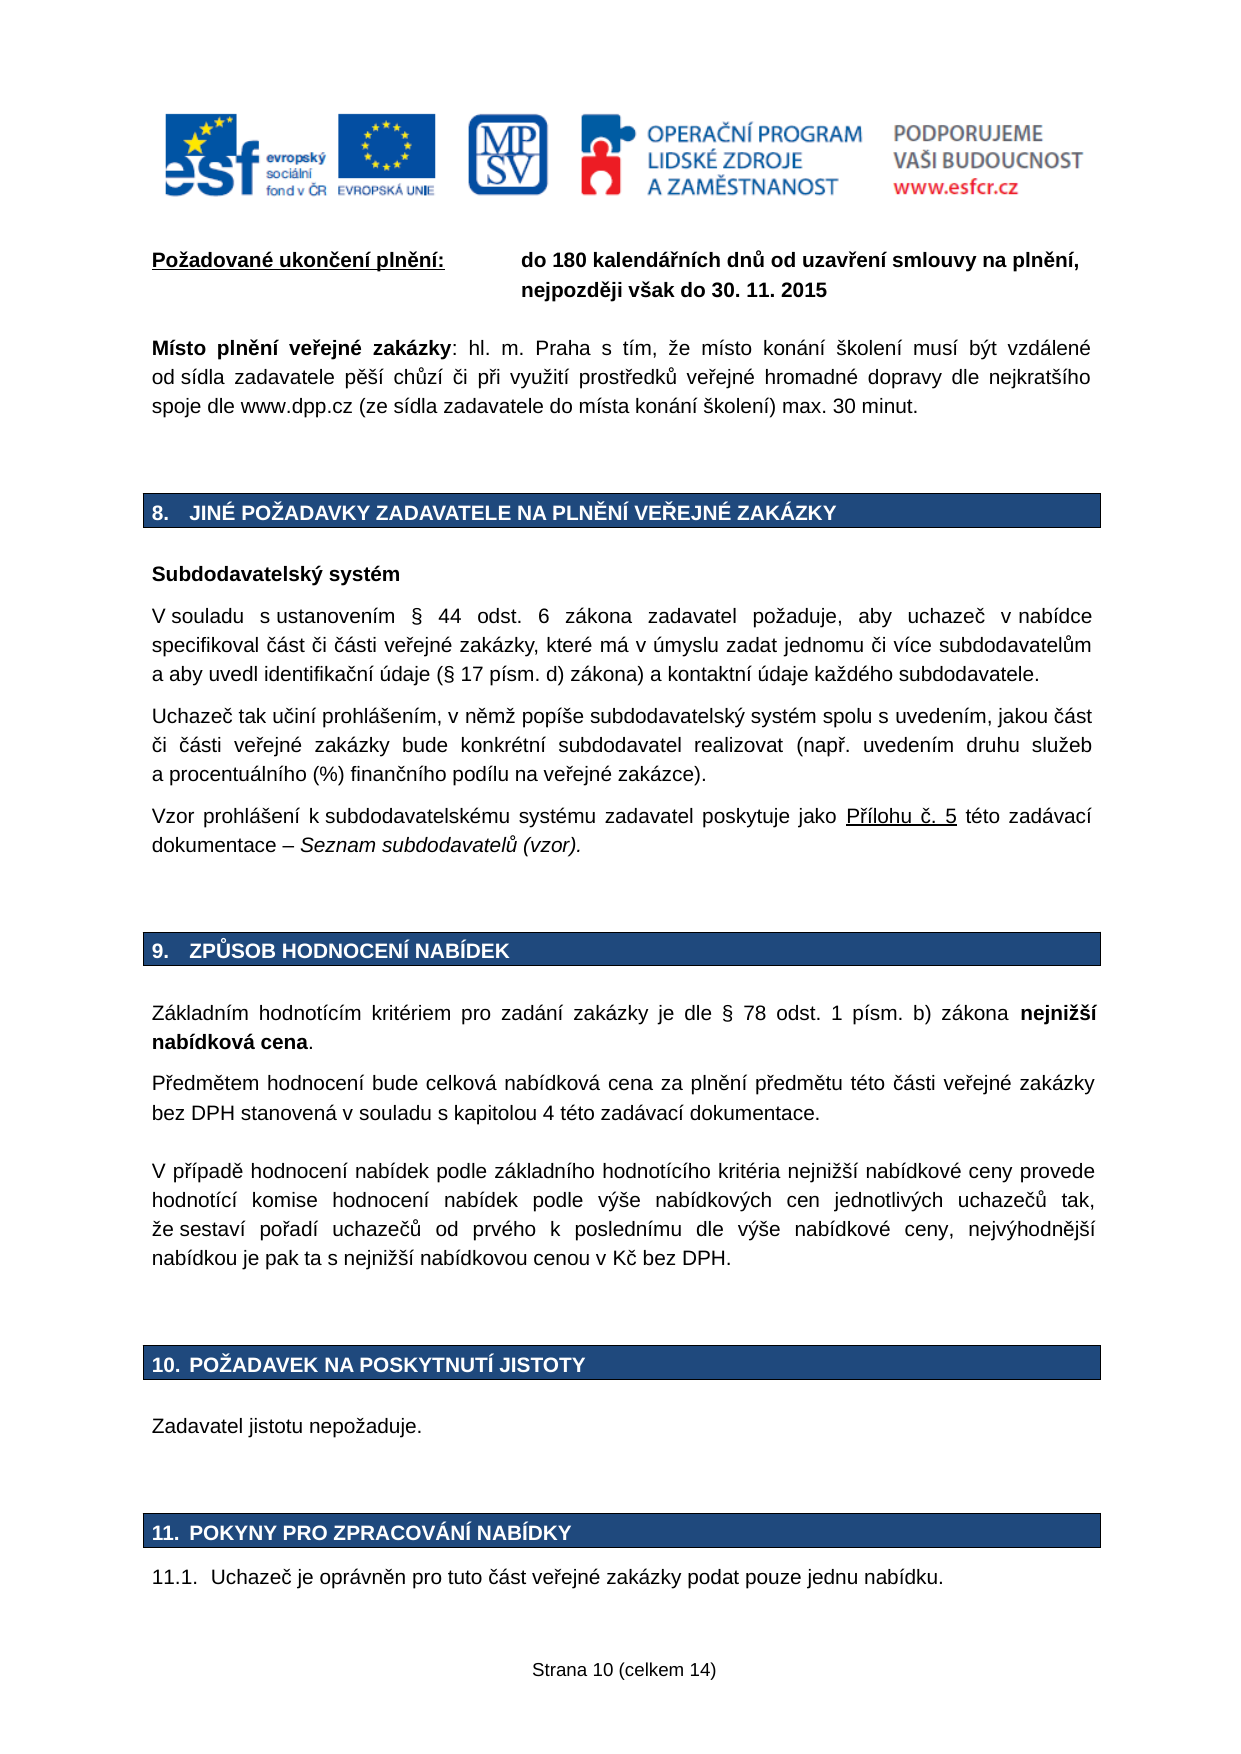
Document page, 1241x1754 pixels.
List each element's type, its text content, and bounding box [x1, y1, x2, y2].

text 9. Způsob hodnocení nabídek [144, 933, 1100, 965]
text 10. Požadavek na poskytnutí jistoty [144, 1346, 1100, 1379]
text 11. Pokyny pro zpracování nabídky [144, 1514, 1100, 1547]
list Uchazeč je oprávněn pro tuto část veřejné zakázky podat pouze jednu nabídku. [152, 1560, 1097, 1589]
text V souladu s ustanovením § 44 odst. 6 zákona zadavatel požaduje, aby uchazeč v nabídce specifikoval část či části veřejné zakázky, které má v úmyslu zadat jednomu či více subdodavatelům a aby uvedl identifikační údaje (§ 17 písm. d) zákona) a kontaktní údaje každého subdodavatele. [152, 598, 1092, 686]
text 8. Jiné požadavky zadavatele na plnění veřejné zakázky [144, 494, 1100, 527]
text Uchazeč tak učiní prohlášením, v němž popíše subdodavatelský systém spolu s uvedením, jakou část či části veřejné zakázky bude konkrétní subdodavatel realizovat (např. uvedením druhu služeb a procentuálního (%) finančního podílu na veřejné zakázce). [152, 698, 1092, 786]
text Místo plnění veřejné zakázky: hl. m. Praha s tím, že místo konání školení musí být vzdálené od sídla zadavatele pěší chůzí či při využití prostředků veřejné hromadné dopravy dle nejkratšího spoje dle www.dpp.cz (ze sídla zadavatele do místa konání školení) max. 30 minut. [152, 331, 1092, 418]
text Zadavatel jistotu nepožaduje. [152, 1409, 1106, 1438]
text Požadované ukončení plnění: do 180 kalendářních dnů od uzavření smlouvy na plnění, nejpozději však do 30. 11. 2015 [152, 243, 1092, 301]
text Vzor prohlášení k subdodavatelskému systému zadavatel poskytuje jako Přílohu č. 5 této zadávací dokumentace – Seznam subdodavatelů (vzor). [152, 798, 1092, 857]
text Subdodavatelský systém [152, 557, 1107, 586]
text Předmětem hodnocení bude celková nabídková cena za plnění předmětu této části veřejné zakázky bez DPH stanovená v souladu s kapitolou 4 této zadávací dokumentace. [152, 1066, 1097, 1124]
text Základním hodnotícím kritériem pro zadání zakázky je dle § 78 odst. 1 písm. b) zákona nejnižší nabídková cena. [152, 995, 1097, 1053]
text V případě hodnocení nabídek podle základního hodnotícího kritéria nejnižší nabídkové ceny provede hodnotící komise hodnocení nabídek podle výše nabídkových cen jednotlivých uchazečů tak, že sestaví pořadí uchazečů od prvého k poslednímu dle výše nabídkové ceny, nejvýhodnější nabídkou je pak ta s nejnižší nabídkovou cenou v Kč bez DPH. [152, 1153, 1097, 1270]
